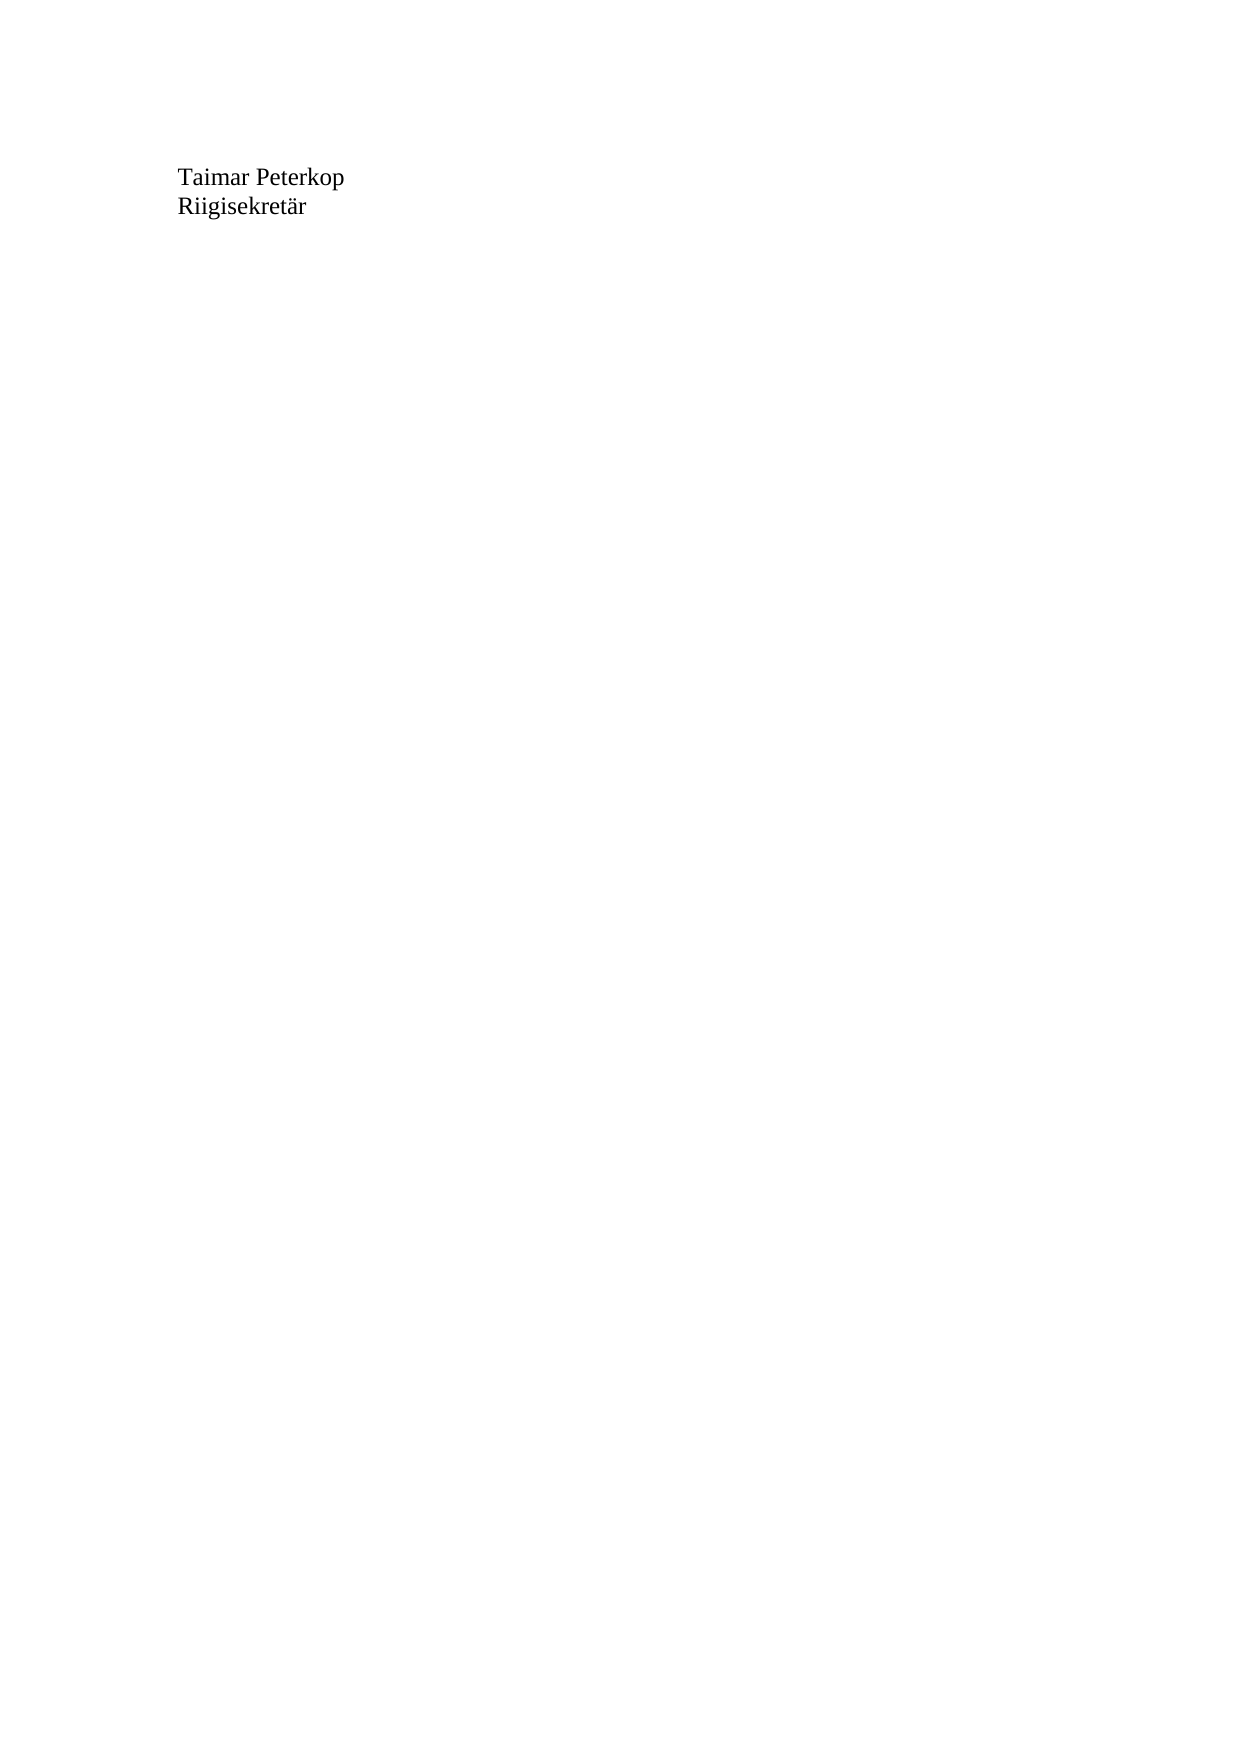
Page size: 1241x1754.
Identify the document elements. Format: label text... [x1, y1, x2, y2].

text Riigisekretär [177, 191, 1093, 220]
text Taimar Peterkop [177, 162, 1093, 191]
